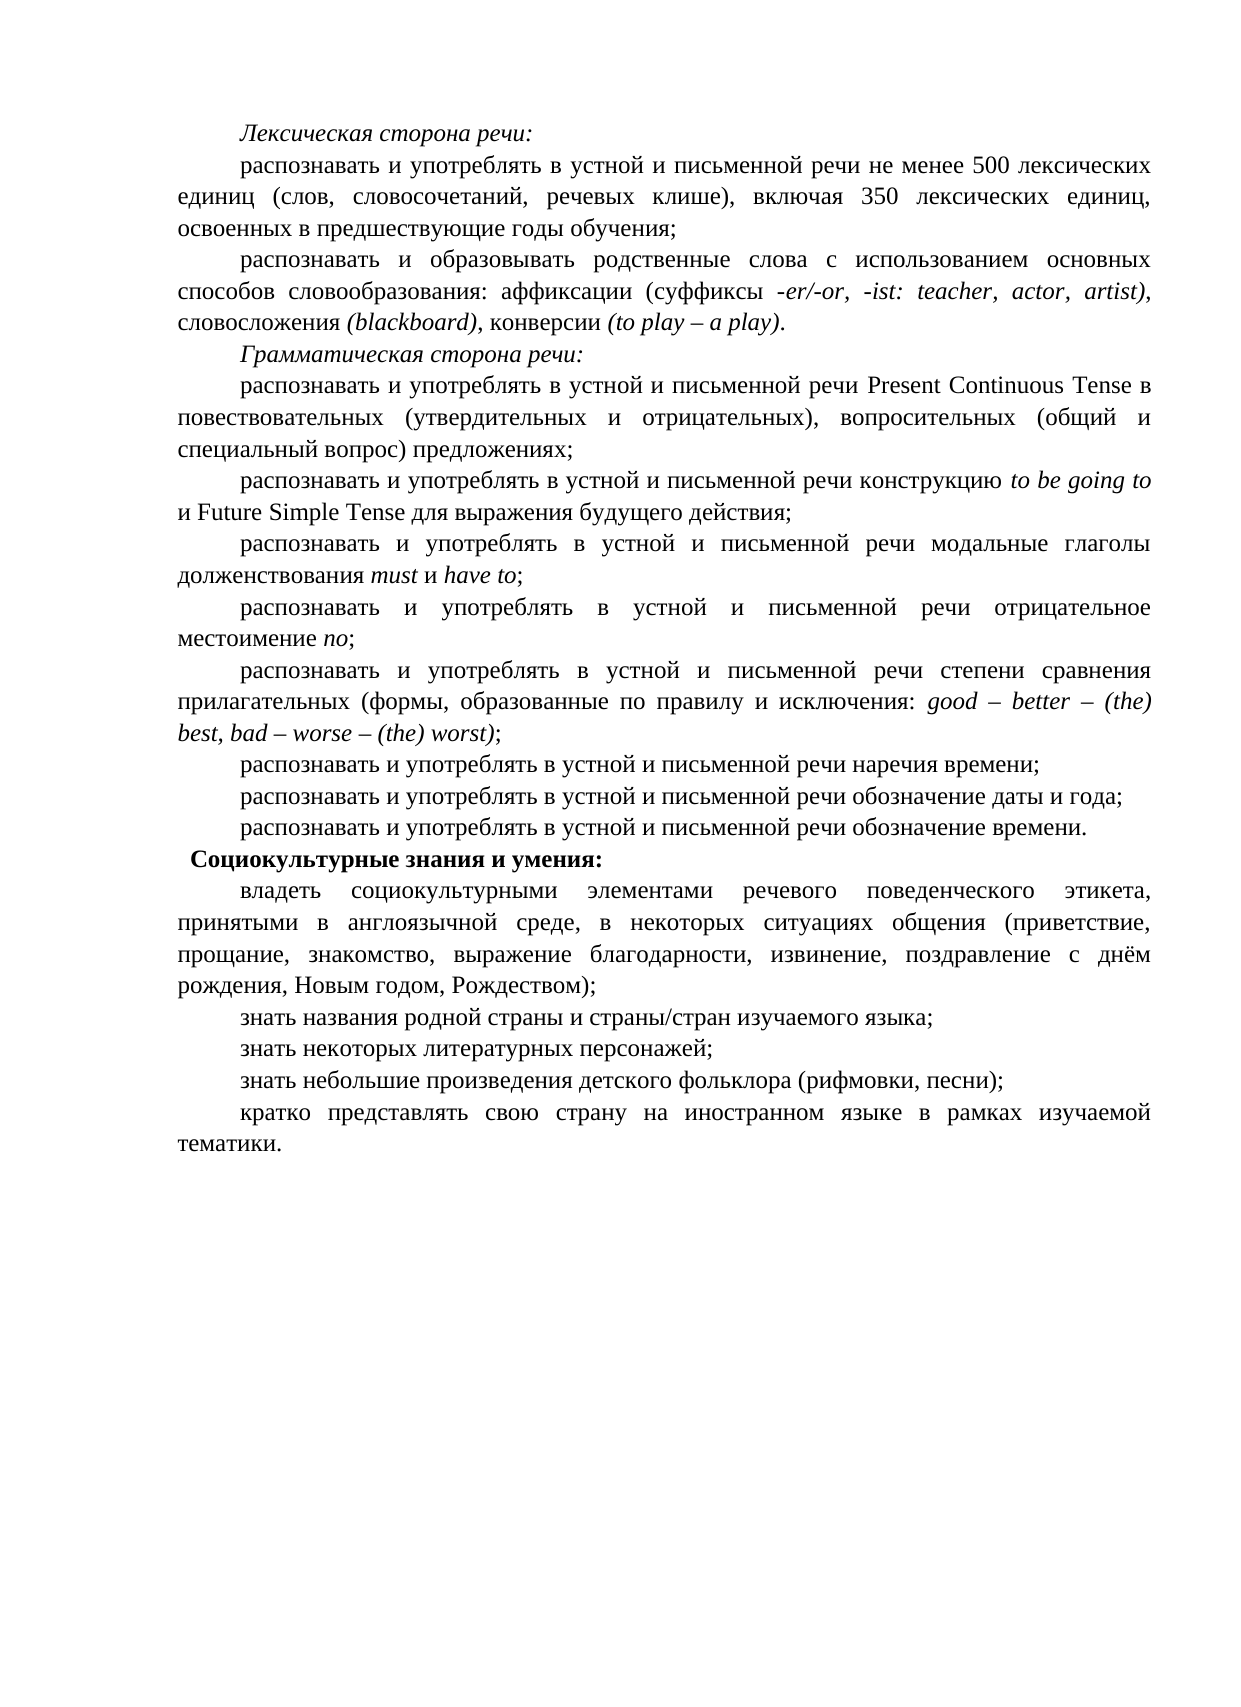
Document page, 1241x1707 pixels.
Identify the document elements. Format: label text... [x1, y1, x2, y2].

text распознавать и употреблять в устной и письменной речи обозначение времени. [177, 812, 1152, 841]
text распознавать и употреблять в устной и письменной речи наречия времени; [177, 749, 1152, 778]
text Грамматическая сторона речи: [177, 339, 1152, 368]
text Лексическая сторона речи: [177, 118, 1152, 147]
text кратко представлять свою страну на иностранном языке в рамках изучаемой тематики. [177, 1097, 1152, 1157]
text распознавать и употреблять в устной и письменной речи конструкцию to be going to и Future Simple Tense для выражения будущего действия; [177, 465, 1152, 526]
text распознавать и употреблять в устной и письменной речи Present Continuous Tense в повествовательных (утвердительных и отрицательных), вопросительных (общий и специальный вопрос) предложениях; [177, 371, 1152, 462]
text распознавать и употреблять в устной и письменной речи модальные глаголы долженствования must и have to; [177, 528, 1152, 589]
text распознавать и употреблять в устной и письменной речи степени сравнения прилагательных (формы, образованные по правилу и исключения: good – better – (the) best, bad – worse – (the) worst); [177, 655, 1152, 747]
text Социокультурные знания и умения: [190, 844, 1152, 873]
text распознавать и употреблять в устной и письменной речи отрицательное местоимение no; [177, 592, 1152, 652]
text владеть социокультурными элементами речевого поведенческого этикета, принятыми в англоязычной среде, в некоторых ситуациях общения (приветствие, прощание, знакомство, выражение благодарности, извинение, поздравление с днём рождения, Новым годом, Рождеством); [177, 876, 1152, 999]
text распознавать и употреблять в устной и письменной речи обозначение даты и года; [177, 781, 1152, 810]
text знать некоторых литературных персонажей; [177, 1033, 1152, 1062]
text распознавать и образовывать родственные слова с использованием основных способов словообразования: аффиксации (суффиксы -er/-or, -ist: teacher, actor, artist), словосложения (blackboard), конверсии (to play – a play). [177, 244, 1152, 336]
text знать названия родной страны и страны/стран изучаемого языка; [177, 1002, 1152, 1031]
text знать небольшие произведения детского фольклора (рифмовки, песни); [177, 1065, 1152, 1094]
text распознавать и употреблять в устной и письменной речи не менее 500 лексических единиц (слов, словосочетаний, речевых клише), включая 350 лексических единиц, освоенных в предшествующие годы обучения; [177, 150, 1152, 242]
